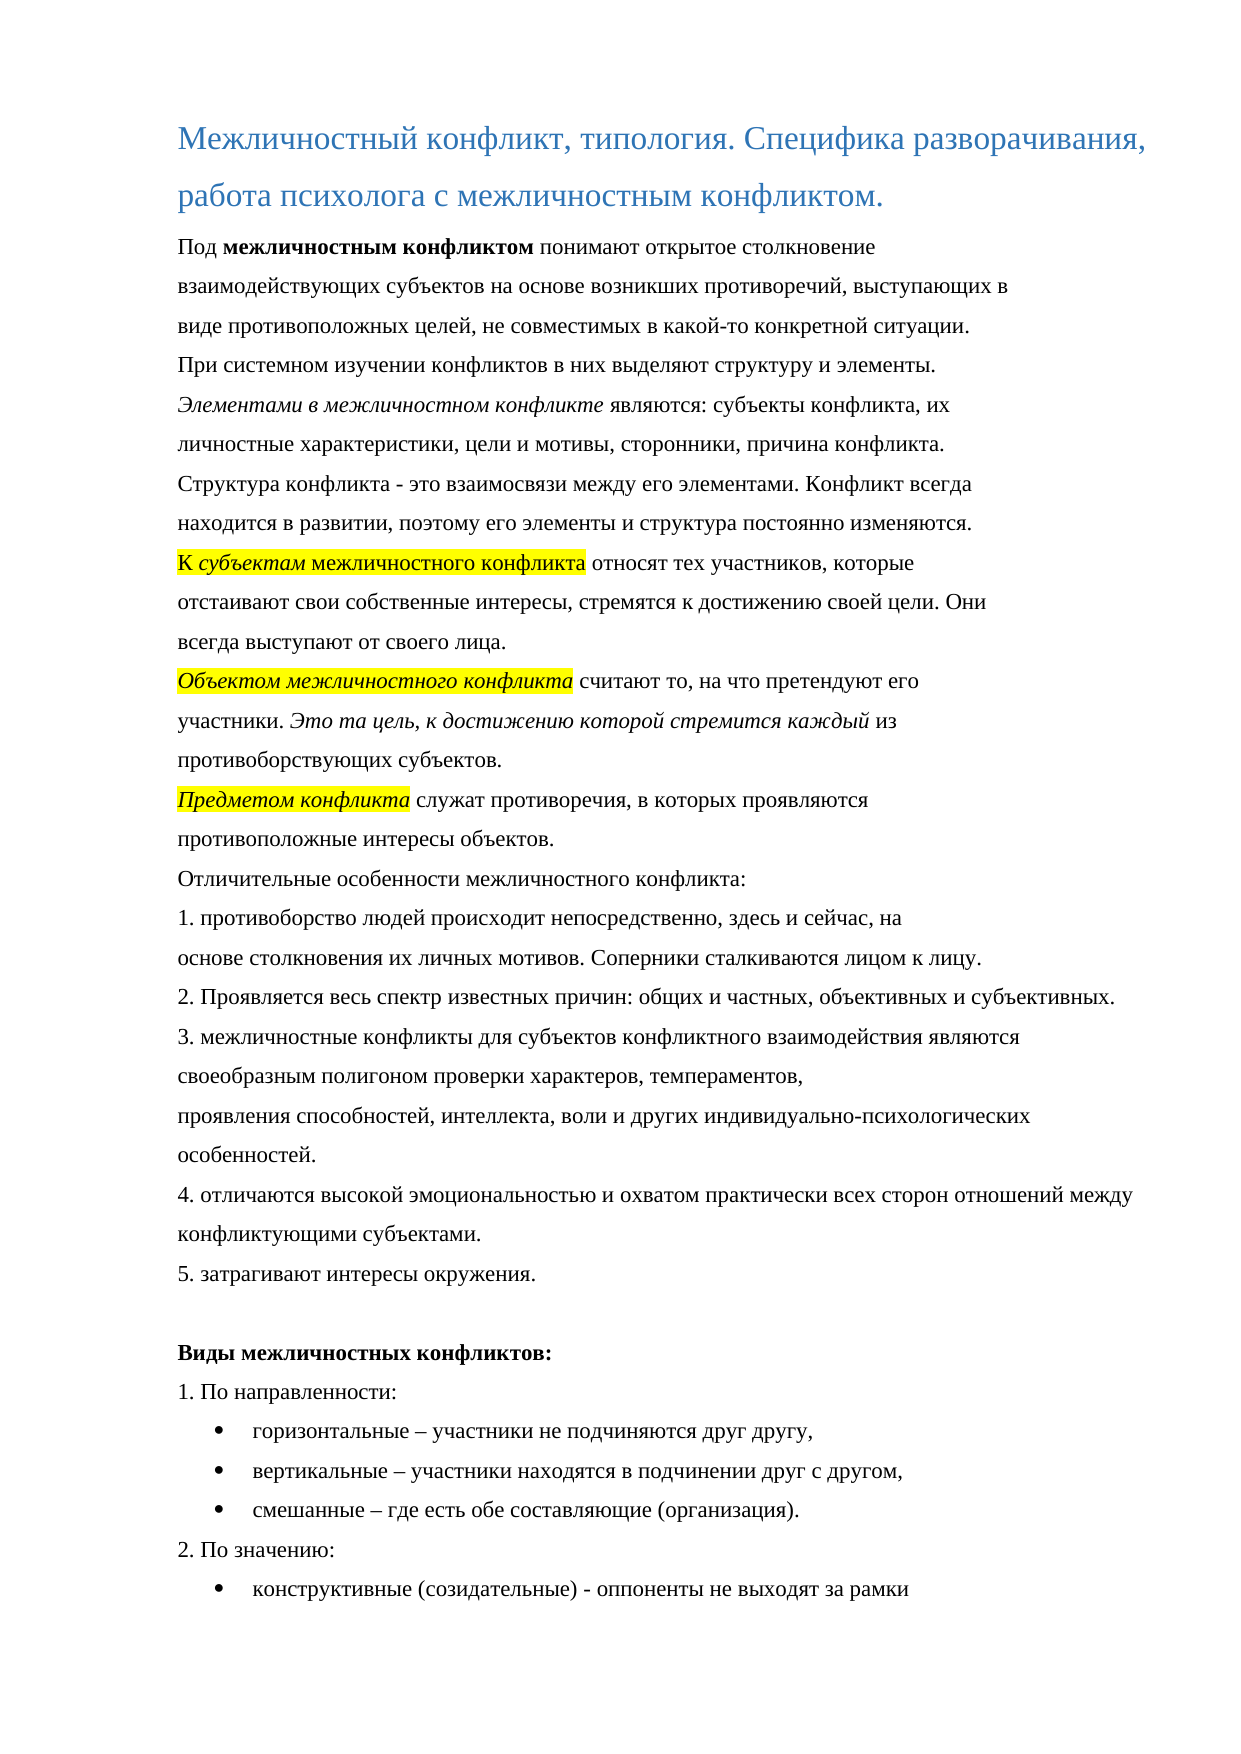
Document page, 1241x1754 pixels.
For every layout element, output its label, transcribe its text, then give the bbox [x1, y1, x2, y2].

text 1. По направленности: [177, 1378, 1152, 1404]
text При системном изучении конфликтов в них выделяют структуру и элементы. [177, 352, 1152, 378]
text 3. межличностные конфликты для субъектов конфликтного взаимодействия являются своеобразным полигоном проверки характеров, темпераментов, [177, 1023, 1152, 1088]
text 2. По значению: [177, 1536, 1152, 1562]
text 2. Проявляется весь спектр известных причин: общих и частных, объективных и субъективных. [177, 983, 1152, 1009]
subtitle Межличностный конфликт, типология. Специфика разворачивания, работа психолога с межличностным конфликтом. [177, 118, 1152, 214]
text виде противоположных целей, не совместимых в какой-то конкретной ситуации. [177, 312, 1152, 338]
text противоположные интересы объектов. [177, 825, 1152, 852]
text находится в развитии, поэтому его элементы и структура постоянно изменяются. [177, 509, 1152, 536]
text Элементами в межличностном конфликте являются: субъекты конфликта, их [177, 391, 1152, 417]
text К субъектам межличностного конфликта относят тех участников, которые [586, 549, 1152, 575]
text Под межличностным конфликтом понимают открытое столкновение [177, 233, 1152, 259]
text 4. отличаются высокой эмоциональностью и охватом практически всех сторон отношений между конфликтующими субъектами. [177, 1181, 1152, 1246]
text отстаивают свои собственные интересы, стремятся к достижению своей цели. Они [177, 588, 1152, 615]
list горизонтальные – участники не подчиняются друг другу, [215, 1417, 1152, 1444]
text проявления способностей, интеллекта, воли и других индивидуально-психологических особенностей. [177, 1102, 1152, 1167]
text взаимодействующих субъектов на основе возникших противоречий, выступающих в [177, 273, 1152, 299]
list вертикальные – участники находятся в подчинении друг с другом, [215, 1457, 1152, 1483]
text Объектом межличностного конфликта считают то, на что претендуют его [177, 667, 1152, 694]
text Предметом конфликта служат противоречия, в которых проявляются [410, 786, 1152, 812]
text основе столкновения их личных мотивов. Соперники сталкиваются лицом к лицу. [177, 944, 1152, 970]
text Отличительные особенности межличностного конфликта: [177, 865, 1152, 891]
text Структура конфликта - это взаимосвязи между его элементами. Конфликт всегда [177, 470, 1152, 496]
text всегда выступают от своего лица. [177, 628, 1152, 654]
text участники. Это та цель, к достижению которой стремится каждый из [177, 707, 1152, 733]
text 1. противоборство людей происходит непосредственно, здесь и сейчас, на [177, 904, 1152, 931]
text противоборствующих субъектов. [177, 746, 1152, 773]
list смешанные – где есть обе составляющие (организация). [215, 1496, 1152, 1523]
text личностные характеристики, цели и мотивы, сторонники, причина конфликта. [177, 431, 1152, 457]
text 5. затрагивают интересы окружения. [177, 1259, 1152, 1286]
list конструктивные (созидательные) - оппоненты не выходят за рамки [215, 1575, 1152, 1602]
text Виды межличностных конфликтов: [177, 1338, 1152, 1365]
